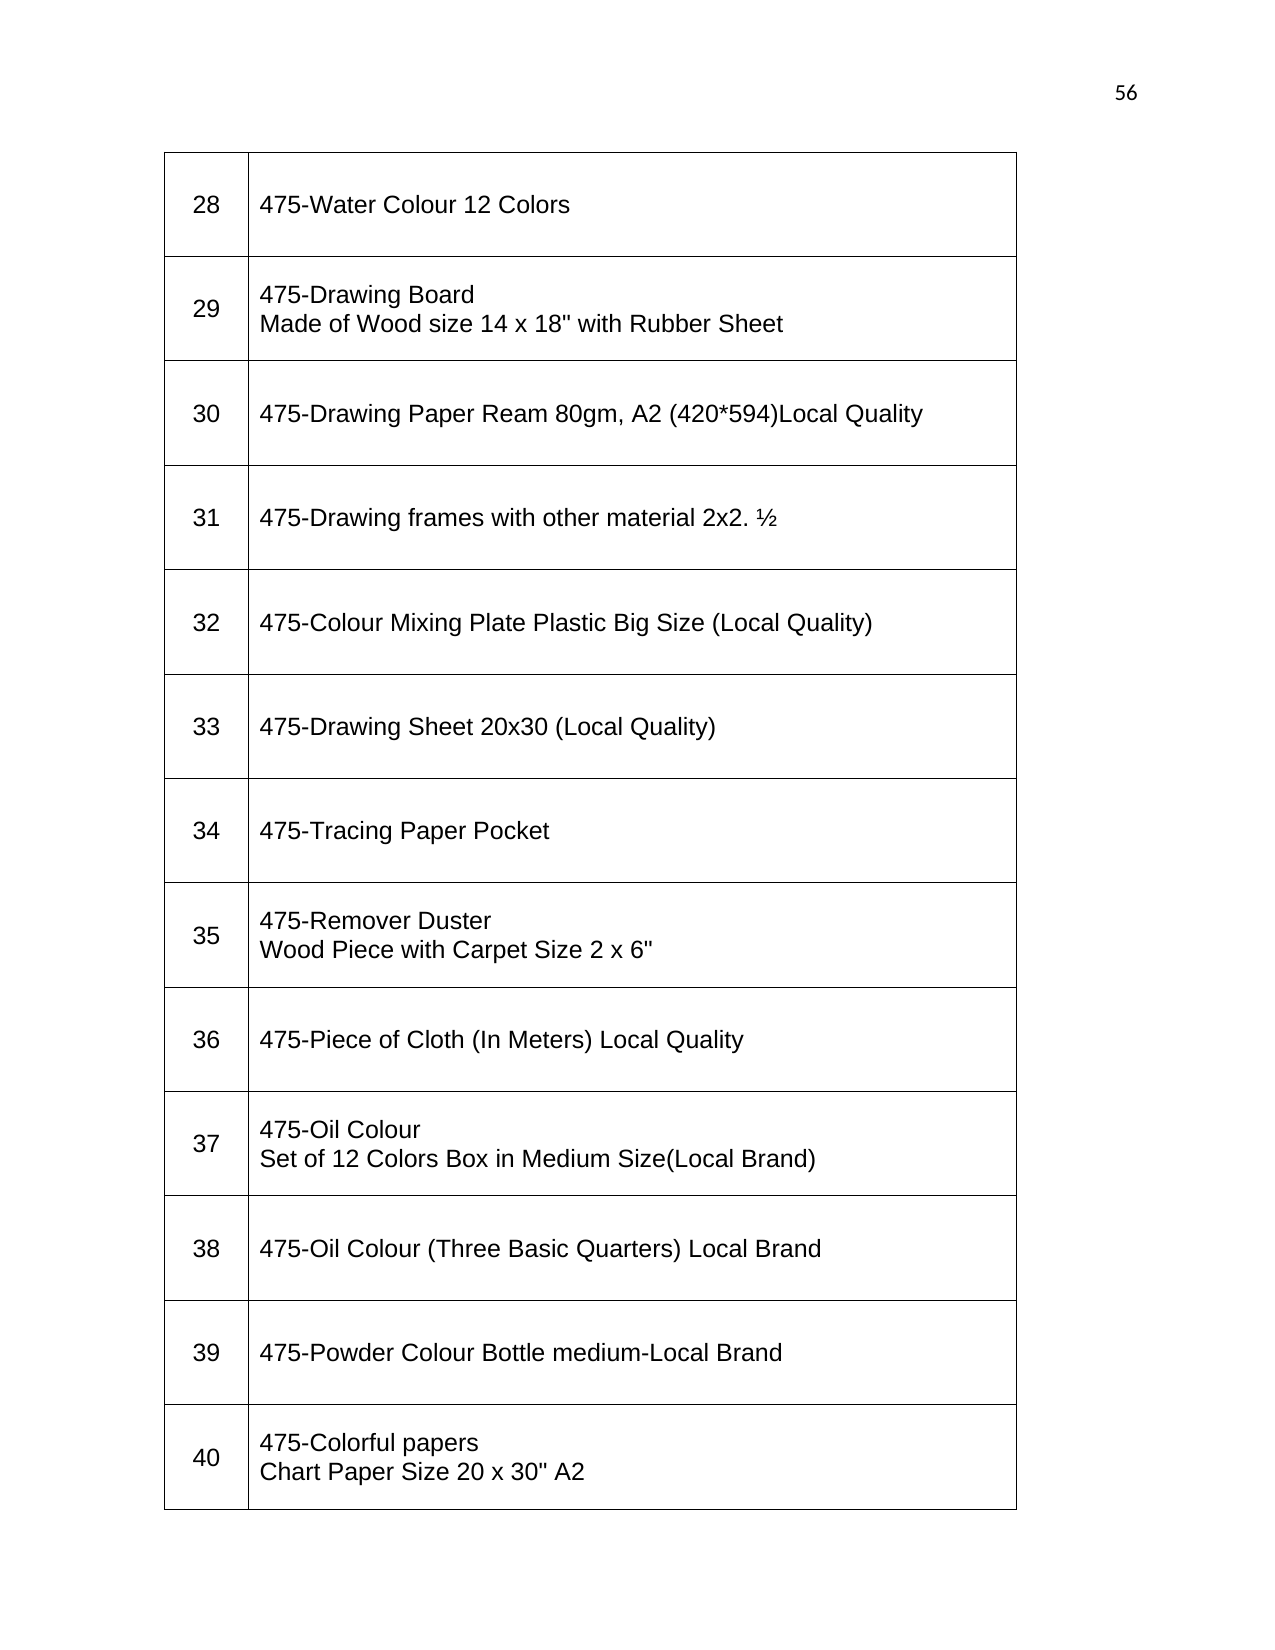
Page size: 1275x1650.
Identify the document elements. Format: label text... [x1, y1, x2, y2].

table_cell 28 [165, 153, 248, 256]
table_cell 475-Tracing Paper Pocket [249, 779, 1016, 882]
table_cell 39 [165, 1301, 248, 1404]
table_cell 33 [165, 675, 248, 778]
table_cell 475-Water Colour 12 Colors [249, 153, 1016, 256]
table_cell 475-Drawing frames with other material 2x2. ½ [249, 466, 1016, 569]
table_cell 34 [165, 779, 248, 882]
table_cell 32 [165, 570, 248, 673]
table_cell 475-Drawing Sheet 20x30 (Local Quality) [249, 675, 1016, 778]
table_cell 37 [165, 1092, 248, 1195]
table_cell 31 [165, 466, 248, 569]
table_cell 36 [165, 988, 248, 1091]
table_cell 35 [165, 883, 248, 987]
table_cell 475-Powder Colour Bottle medium-Local Brand [249, 1301, 1016, 1404]
table_cell 29 [165, 257, 248, 360]
table_cell 475-Oil Colour (Three Basic Quarters) Local Brand [249, 1196, 1016, 1300]
table_cell 475-Drawing Board Made of Wood size 14 x 18" with Rubber Sheet [249, 257, 1016, 360]
table_cell 475-Colorful papers Chart Paper Size 20 x 30" A2 [249, 1405, 1016, 1508]
table_cell 475-Piece of Cloth (In Meters) Local Quality [249, 988, 1016, 1091]
table_cell 475-Drawing Paper Ream 80gm, A2 (420*594)Local Quality [249, 361, 1016, 465]
table_cell 38 [165, 1196, 248, 1300]
table_cell 40 [165, 1405, 248, 1508]
table_cell 475-Oil Colour Set of 12 Colors Box in Medium Size(Local Brand) [249, 1092, 1016, 1195]
table_cell 30 [165, 361, 248, 465]
table_cell 475-Remover Duster Wood Piece with Carpet Size 2 x 6" [249, 883, 1016, 987]
table_cell 475-Colour Mixing Plate Plastic Big Size (Local Quality) [249, 570, 1016, 673]
